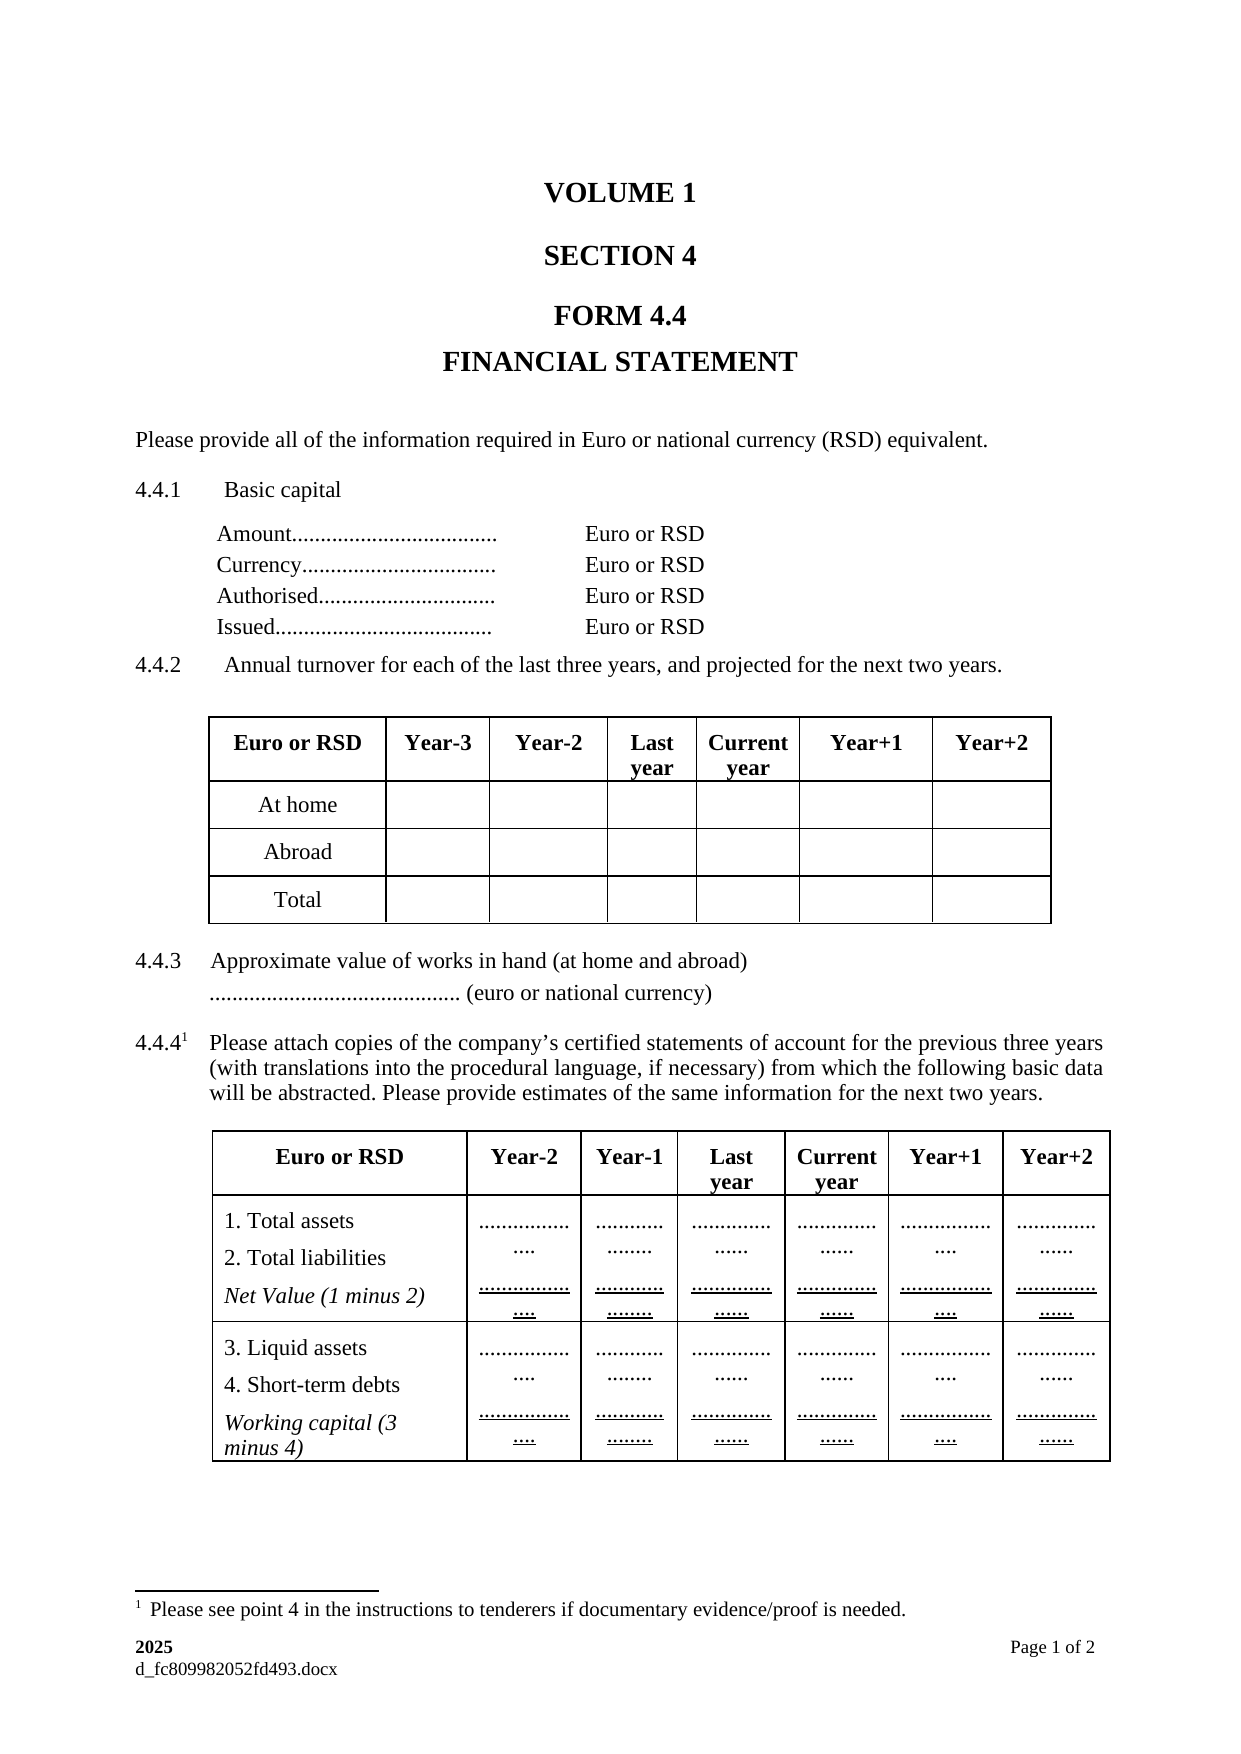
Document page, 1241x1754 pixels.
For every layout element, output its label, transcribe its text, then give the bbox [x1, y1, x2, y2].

table_cell .................... .................... [678, 1322, 784, 1460]
table_cell [800, 877, 932, 922]
table_cell .................... .................... [786, 1322, 888, 1460]
table_header Year-2 [468, 1132, 580, 1194]
table_cell Abroad [210, 829, 385, 875]
text Please provide all of the information required in Euro or national currency (RSD) equivalent. [135, 427, 1105, 452]
table_header Last year [678, 1132, 784, 1194]
table_cell At home [210, 782, 385, 828]
table_cell .................... .................... [468, 1196, 580, 1321]
table_cell [387, 877, 489, 922]
subtitle FINANCIAL STATEMENT [135, 344, 1105, 377]
table_header Euro or RSD [213, 1132, 466, 1194]
table_cell .................... .................... [582, 1322, 677, 1460]
table_cell Authorised............................... [209, 577, 578, 608]
table_header Year+2 [933, 718, 1050, 780]
table_cell [387, 829, 489, 875]
table_cell [490, 782, 607, 828]
subtitle FORM 4.4 [135, 298, 1105, 331]
table_cell .................... .................... [889, 1196, 1002, 1321]
table_header Last year [608, 718, 696, 780]
table_cell [608, 877, 696, 922]
table_cell [490, 829, 607, 875]
table_cell .................... .................... [1004, 1322, 1109, 1460]
table_cell [933, 782, 1050, 828]
table_cell Currency.................................. [209, 546, 578, 577]
table_cell Euro or RSD [578, 609, 785, 640]
table_cell 3. Liquid assets 4. Short-term debts Working capital (3 minus 4) [213, 1322, 466, 1460]
table_header Year+1 [800, 718, 932, 780]
text 4.4.4 Please attach copies of the company’s certified statements of account for the previous three years (with translations into the procedural language, if necessary) from which the following basic data will be abstracted. Please provide estimates of the same information for the next two years. [135, 1030, 1105, 1105]
table_header Year-3 [387, 718, 489, 780]
table_cell [697, 782, 799, 828]
table_header Euro or RSD [210, 718, 385, 780]
table_cell .................... .................... [582, 1196, 677, 1321]
text 4.4.2 Annual turnover for each of the last three years, and projected for the next two years. [135, 652, 1105, 677]
text ............................................ (euro or national currency) [209, 980, 1105, 1005]
text 4.4.1 Basic capital [135, 477, 1105, 502]
table_cell [933, 877, 1050, 922]
table_cell .................... .................... [786, 1196, 888, 1321]
text VOLUME 1 [135, 173, 1105, 210]
table_header Current year [786, 1132, 888, 1194]
table_cell [697, 829, 799, 875]
table_cell .................... .................... [678, 1196, 784, 1321]
table_header Year+2 [1004, 1132, 1109, 1194]
table_cell Total [210, 877, 385, 922]
table_cell [608, 829, 696, 875]
table_cell [490, 877, 607, 922]
table_cell [697, 877, 799, 922]
table_cell 1. Total assets 2. Total liabilities Net Value (1 minus 2) [213, 1196, 466, 1321]
text SECTION 4 [135, 235, 1105, 273]
table_header Year+1 [889, 1132, 1002, 1194]
table_cell .................... .................... [1004, 1196, 1109, 1321]
table_cell [608, 782, 696, 828]
table_cell .................... .................... [889, 1322, 1002, 1460]
table_cell [800, 782, 932, 828]
table_header Year-2 [490, 718, 607, 780]
table_cell [933, 829, 1050, 875]
table_cell Euro or RSD [578, 577, 785, 608]
table_cell [387, 782, 489, 828]
table_header Year-1 [582, 1132, 677, 1194]
table_header Current year [697, 718, 799, 780]
table_cell Euro or RSD [578, 546, 785, 577]
table_cell .................... .................... [468, 1322, 580, 1460]
table_header Euro or RSD [578, 515, 785, 546]
table_cell Issued...................................... [209, 609, 578, 640]
table_header Amount.................................... [209, 515, 578, 546]
text 4.4.3 Approximate value of works in hand (at home and abroad) [135, 949, 1105, 974]
table_cell [800, 829, 932, 875]
